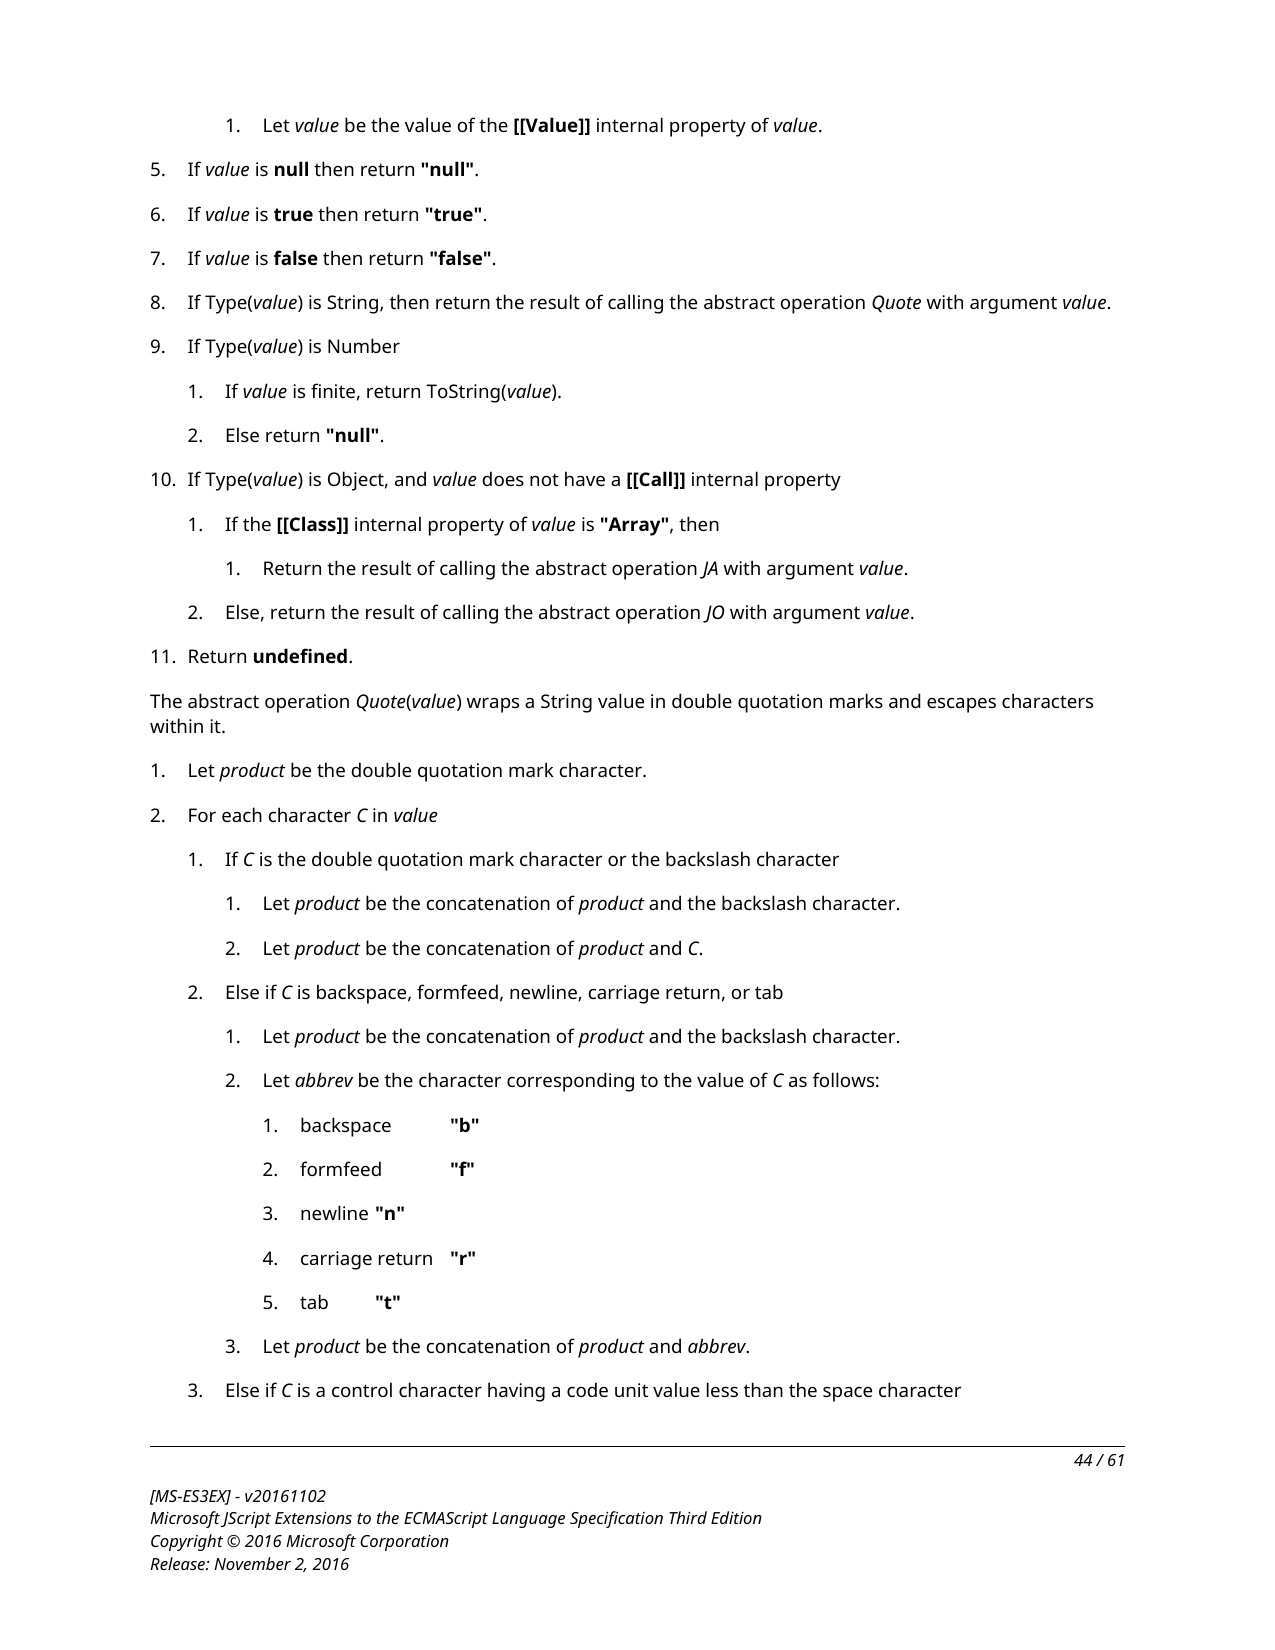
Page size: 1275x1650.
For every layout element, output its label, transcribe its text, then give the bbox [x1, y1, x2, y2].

list Else return "null". [187, 422, 1125, 448]
list tab "t" [262, 1289, 1125, 1314]
list Let abbrev be the character corresponding to the value of C as follows: [225, 1068, 1125, 1093]
list If value is finite, return ToString(value). [187, 378, 1125, 404]
list If value is false then return "false". [150, 245, 1125, 271]
list Else, return the result of calling the abstract operation JO with argument value. [187, 599, 1125, 625]
list If value is true then return "true". [150, 201, 1125, 227]
list If Type(value) is Number [150, 334, 1125, 359]
list Let product be the concatenation of product and the backslash character. [225, 891, 1125, 916]
list newline "n" [262, 1201, 1125, 1226]
list For each character C in value [150, 802, 1125, 828]
list Else if C is backspace, formfeed, newline, carriage return, or tab [187, 979, 1125, 1005]
list If the [[Class]] internal property of value is "Array", then [187, 511, 1125, 536]
list If Type(value) is String, then return the result of calling the abstract operation Quote with argument value. [150, 289, 1125, 315]
list Return the result of calling the abstract operation JA with argument value. [225, 555, 1125, 581]
list Let product be the double quotation mark character. [150, 758, 1125, 783]
list Else if C is a control character having a code unit value less than the space character [187, 1378, 1125, 1403]
list Let product be the concatenation of product and abbrev. [225, 1333, 1125, 1359]
list Let product be the concatenation of product and C. [225, 935, 1125, 960]
list Let value be the value of the [[Value]] internal property of value. [225, 112, 1125, 138]
list formfeed "f" [262, 1156, 1125, 1182]
list carriage return "r" [262, 1245, 1125, 1270]
list Return undefined. [150, 644, 1125, 669]
list backspace "b" [262, 1112, 1125, 1137]
list Let product be the concatenation of product and the backslash character. [225, 1023, 1125, 1049]
list If value is null then return "null". [150, 157, 1125, 182]
text The abstract operation Quote(value) wraps a String value in double quotation marks and escapes characters within it. [150, 688, 1125, 739]
list If C is the double quotation mark character or the backslash character [187, 846, 1125, 872]
list If Type(value) is Object, and value does not have a [[Call]] internal property [150, 467, 1125, 492]
